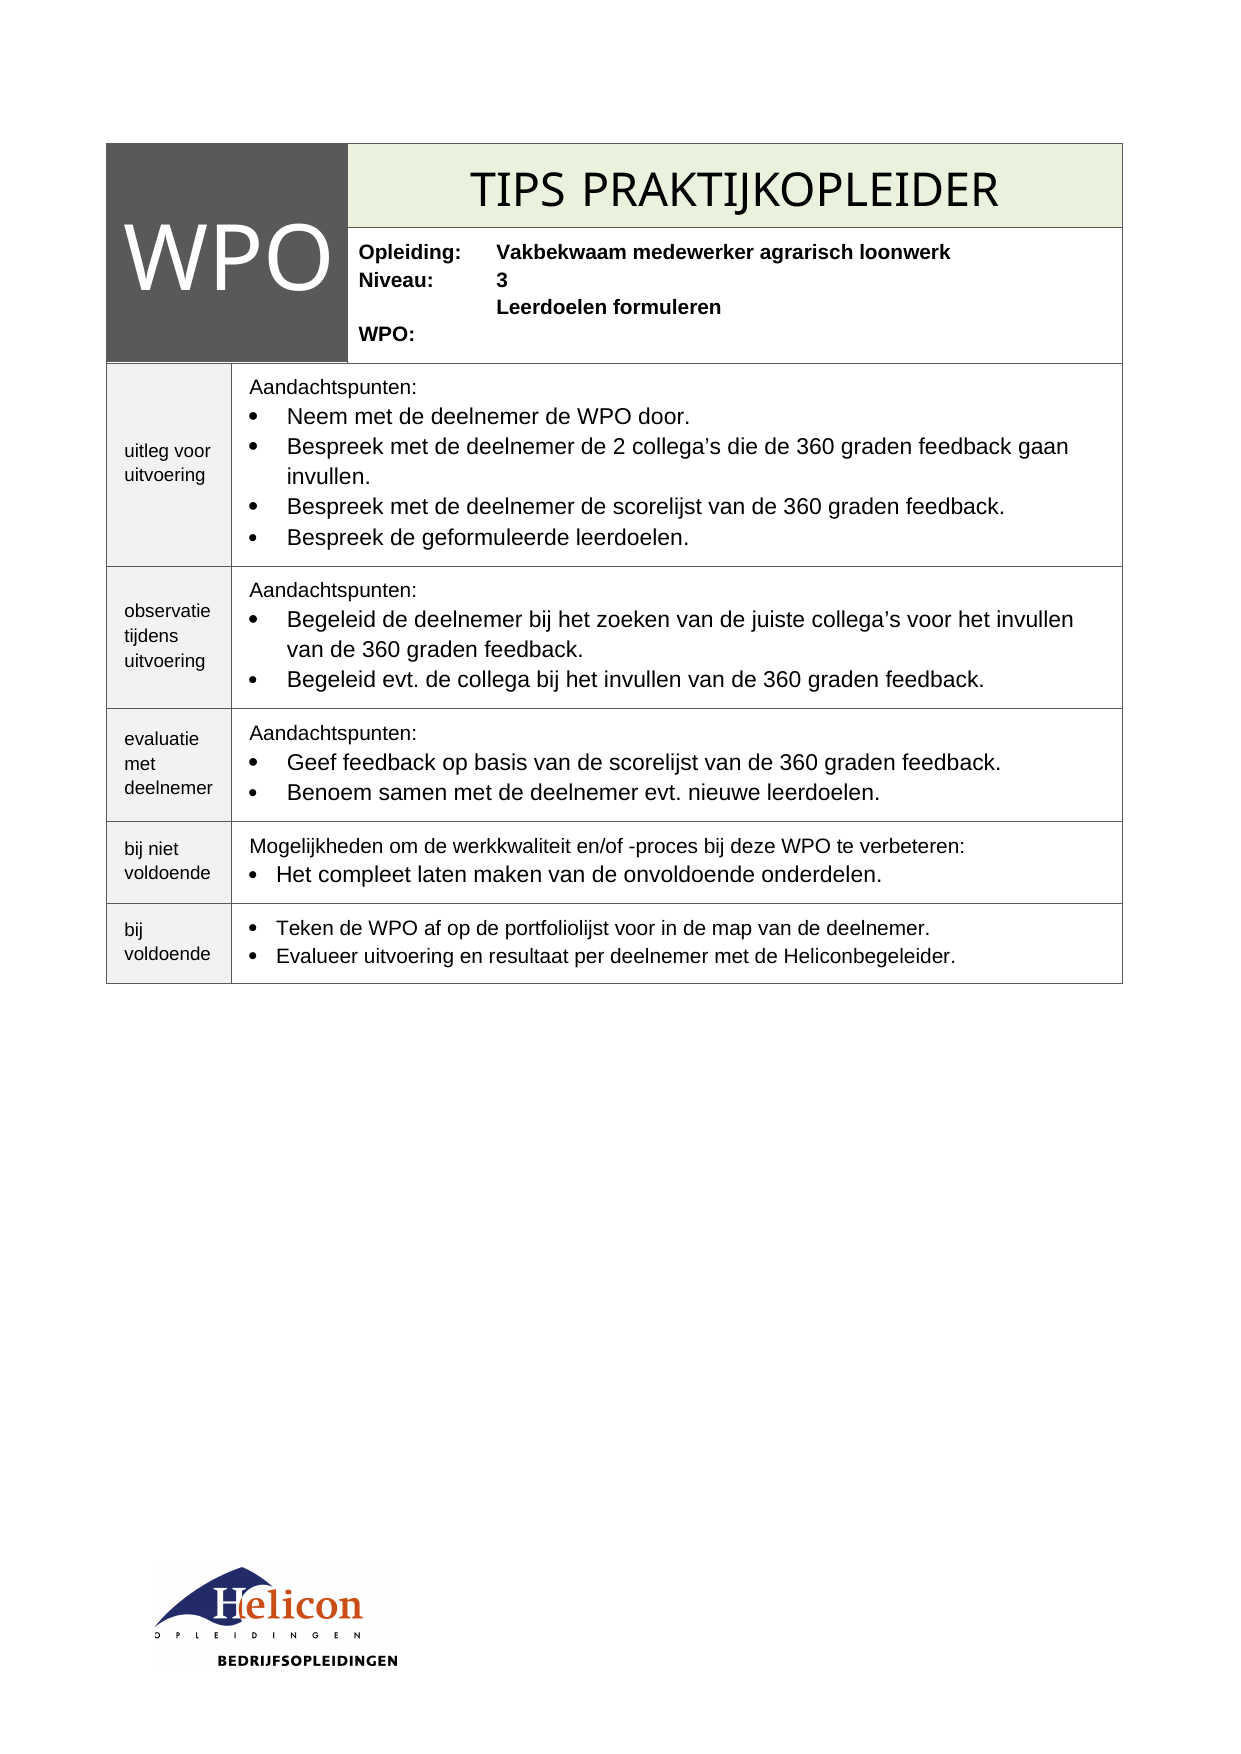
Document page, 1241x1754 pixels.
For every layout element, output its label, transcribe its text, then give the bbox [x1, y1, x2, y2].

table_cell evaluatie met deelnemer [107, 709, 231, 821]
picture [154, 1567, 397, 1666]
table_cell uitleg voor uitvoering [107, 364, 231, 566]
table_cell Aandachtspunten: Begeleid de deelnemer bij het zoeken van de juiste collega’s voor het invullen van de 360 graden feedback. Begeleid evt. de collega bij het invullen van de 360 graden feedback. [232, 567, 1122, 708]
table_cell bij niet voldoende [107, 822, 231, 903]
table_cell Aandachtspunten: Neem met de deelnemer de WPO door. Bespreek met de deelnemer de 2 collega’s die de 360 graden feedback gaan invullen. Bespreek met de deelnemer de scorelijst van de 360 graden feedback. Bespreek de geformuleerde leerdoelen. [232, 364, 1122, 566]
table_cell bij voldoende [107, 904, 231, 983]
table_header wpo [107, 144, 347, 362]
table_cell Opleiding: Vakbekwaam medewerker agrarisch loonwerk Niveau: 3 WPO: Leerdoelen formuleren [348, 228, 1122, 362]
table_cell Aandachtspunten: Geef feedback op basis van de scorelijst van de 360 graden feedback. Benoem samen met de deelnemer evt. nieuwe leerdoelen. [232, 709, 1122, 821]
table_cell Mogelijkheden om de werkkwaliteit en/of -proces bij deze WPO te verbeteren: Het compleet laten maken van de onvoldoende onderdelen. [232, 822, 1122, 903]
table_header tips praktijkopleider [348, 144, 1122, 227]
table_cell observatie tijdens uitvoering [107, 567, 231, 708]
table_cell Teken de WPO af op de portfoliolijst voor in de map van de deelnemer. Evalueer uitvoering en resultaat per deelnemer met de Heliconbegeleider. [232, 904, 1122, 983]
